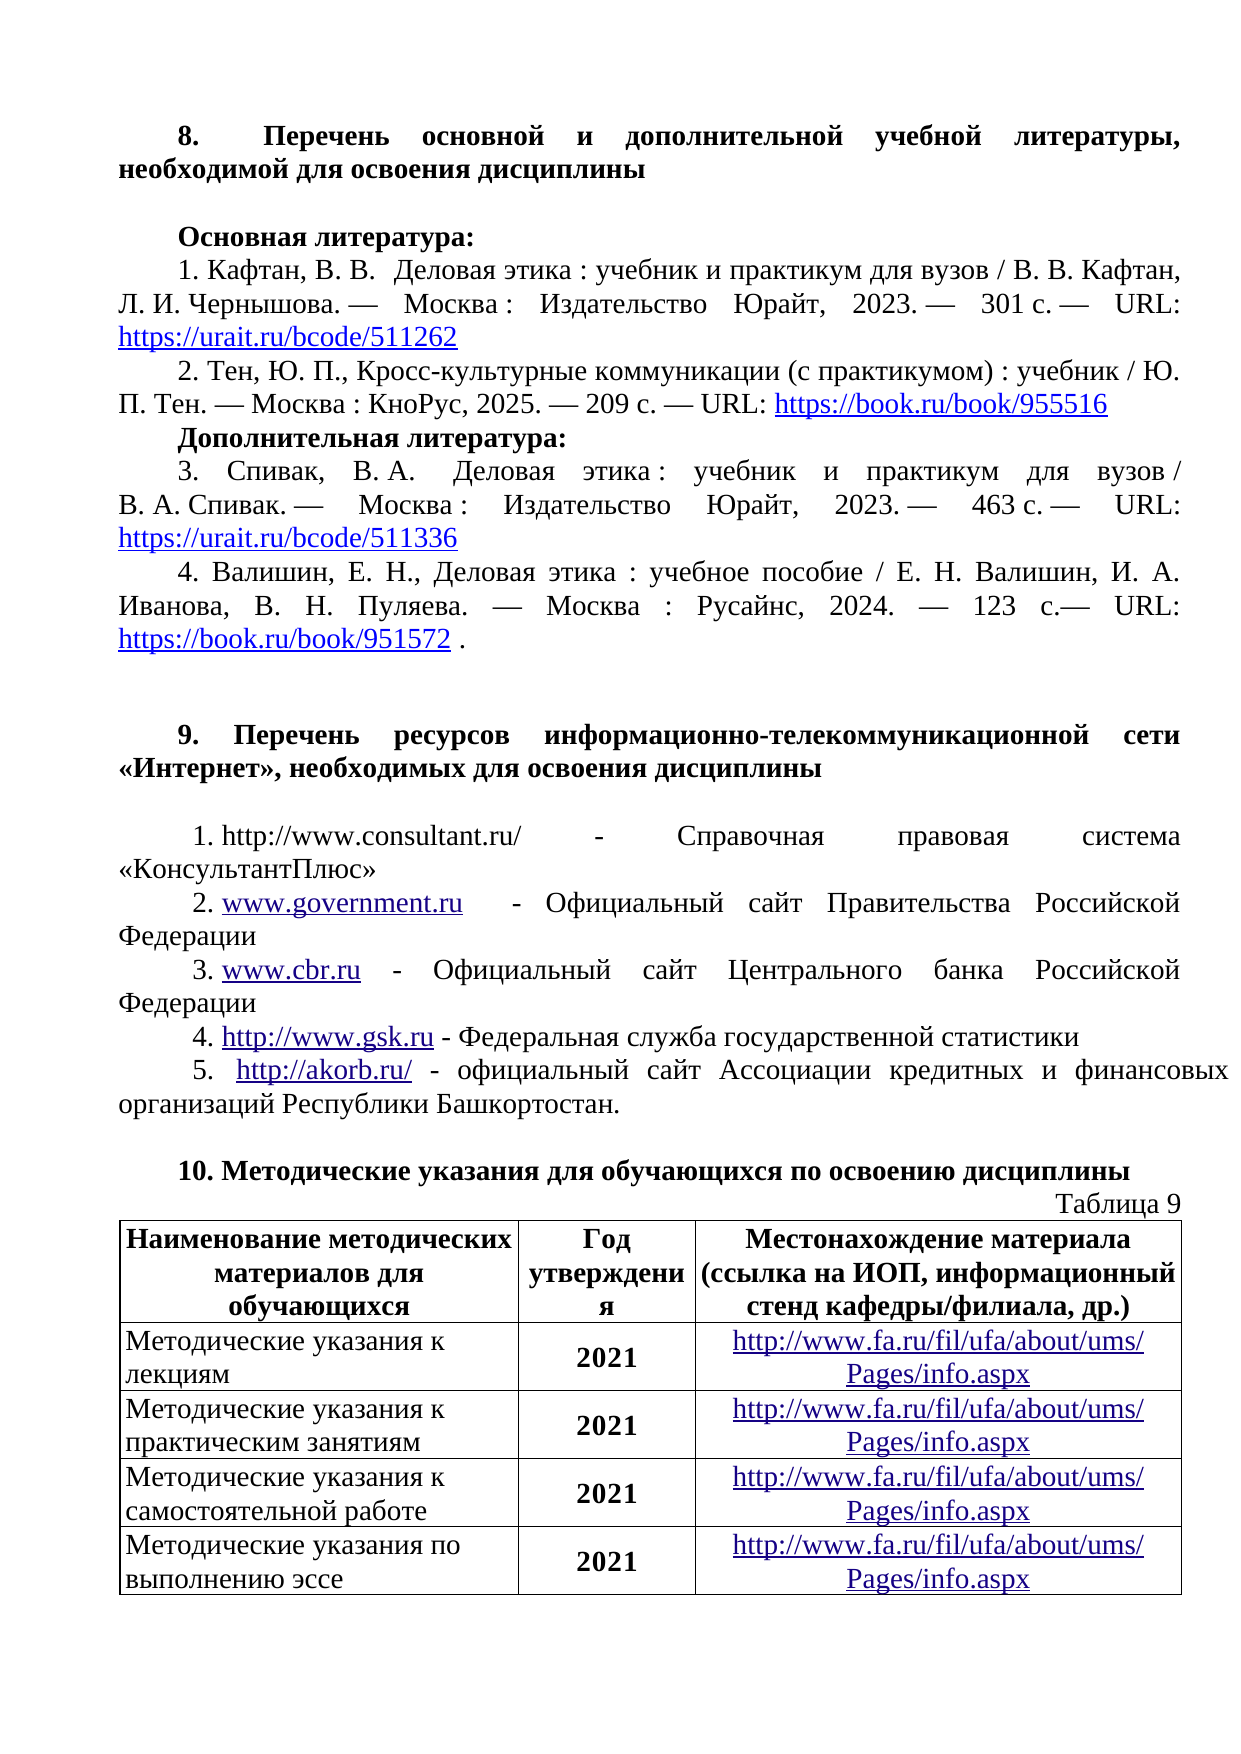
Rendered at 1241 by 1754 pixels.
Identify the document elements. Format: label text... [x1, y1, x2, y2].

table_cell http://www.fa.ru/fil/ufa/about/ums/Pages/info.aspx [696, 1391, 1181, 1458]
subtitle 8. Перечень основной и дополнительной учебной литературы, необходимой для освоения дисциплины [118, 118, 1181, 185]
table_cell http://www.fa.ru/fil/ufa/about/ums/Pages/info.aspx [1030, 1527, 1181, 1594]
subtitle 3. Спивак, В. А. Деловая этика : учебник и практикум для вузов / В. А. Спивак. — Москва : Издательство Юрайт, 2023. — 463 с. — URL: https://urait.ru/bcode/511336 [118, 453, 1181, 554]
subtitle 9. Перечень ресурсов информационно-телекоммуникационной сети «Интернет», необходимых для освоения дисциплины [118, 717, 1181, 784]
table_cell 2021 [519, 1459, 695, 1526]
table_cell Методические указания к практическим занятиям [121, 1391, 518, 1458]
table_cell http://www.fa.ru/fil/ufa/about/ums/Pages/info.aspx [1030, 1459, 1181, 1526]
table_cell http://www.fa.ru/fil/ufa/about/ums/Pages/info.aspx [696, 1323, 846, 1390]
table_cell http://www.fa.ru/fil/ufa/about/ums/Pages/info.aspx [696, 1527, 846, 1594]
table_cell Методические указания к лекциям [121, 1323, 518, 1390]
list Таблица 9 [193, 1187, 1181, 1220]
list http://www.gsk.ru - Федеральная служба государственной статистики [118, 1019, 1181, 1052]
table_header Местонахождение материала (ссылка на ИОП, информационный стенд кафедры/филиала, др.) [696, 1221, 1181, 1322]
list http://akorb.ru/ - официальный сайт Ассоциации кредитных и финансовых организаций Республики Башкортостан. [118, 1052, 1230, 1119]
table_cell Методические указания по выполнению эссе [121, 1527, 518, 1594]
list www.government.ru - Официальный сайт Правительства Российской Федерации [118, 885, 1181, 952]
list http://www.consultant.ru/ - Справочная правовая система «КонсультантПлюс» [118, 818, 1181, 885]
text 1. Кафтан, В. В. Деловая этика : учебник и практикум для вузов / В. В. Кафтан, Л. И. Чернышова. — Москва : Издательство Юрайт, 2023. — 301 с. — URL: https://urait.ru/bcode/511262 [118, 252, 1181, 353]
table_cell http://www.fa.ru/fil/ufa/about/ums/Pages/info.aspx [696, 1459, 846, 1526]
subtitle 10. Методические указания для обучающихся по освоению дисциплины [118, 1153, 1181, 1187]
text Основная литература: [118, 219, 1181, 252]
subtitle 4. Валишин, Е. Н., Деловая этика : учебное пособие / Е. Н. Валишин, И. А. Иванова, В. Н. Пуляева. — Москва : Русайнс, 2024. — 123 с.— URL: https://book.ru/book/951572 . [118, 554, 1181, 655]
text Дополнительная литература: [118, 420, 1181, 453]
table_cell 2021 [519, 1527, 695, 1594]
table_header Год утверждения [519, 1221, 695, 1322]
table_cell 2021 [519, 1391, 695, 1458]
list www.cbr.ru - Официальный сайт Центрального банка Российской Федерации [118, 952, 1181, 1019]
text 2. Тен, Ю. П., Кросс-культурные коммуникации (с практикумом) : учебник / Ю. П. Тен. — Москва : КноРус, 2025. — 209 с. — URL: https://book.ru/book/955516 [118, 353, 1181, 420]
table_cell http://www.fa.ru/fil/ufa/about/ums/Pages/info.aspx [1030, 1323, 1181, 1390]
table_header Наименование методических материалов для обучающихся [121, 1221, 518, 1322]
table_cell Методические указания к самостоятельной работе [121, 1459, 518, 1526]
table_cell 2021 [519, 1323, 695, 1390]
